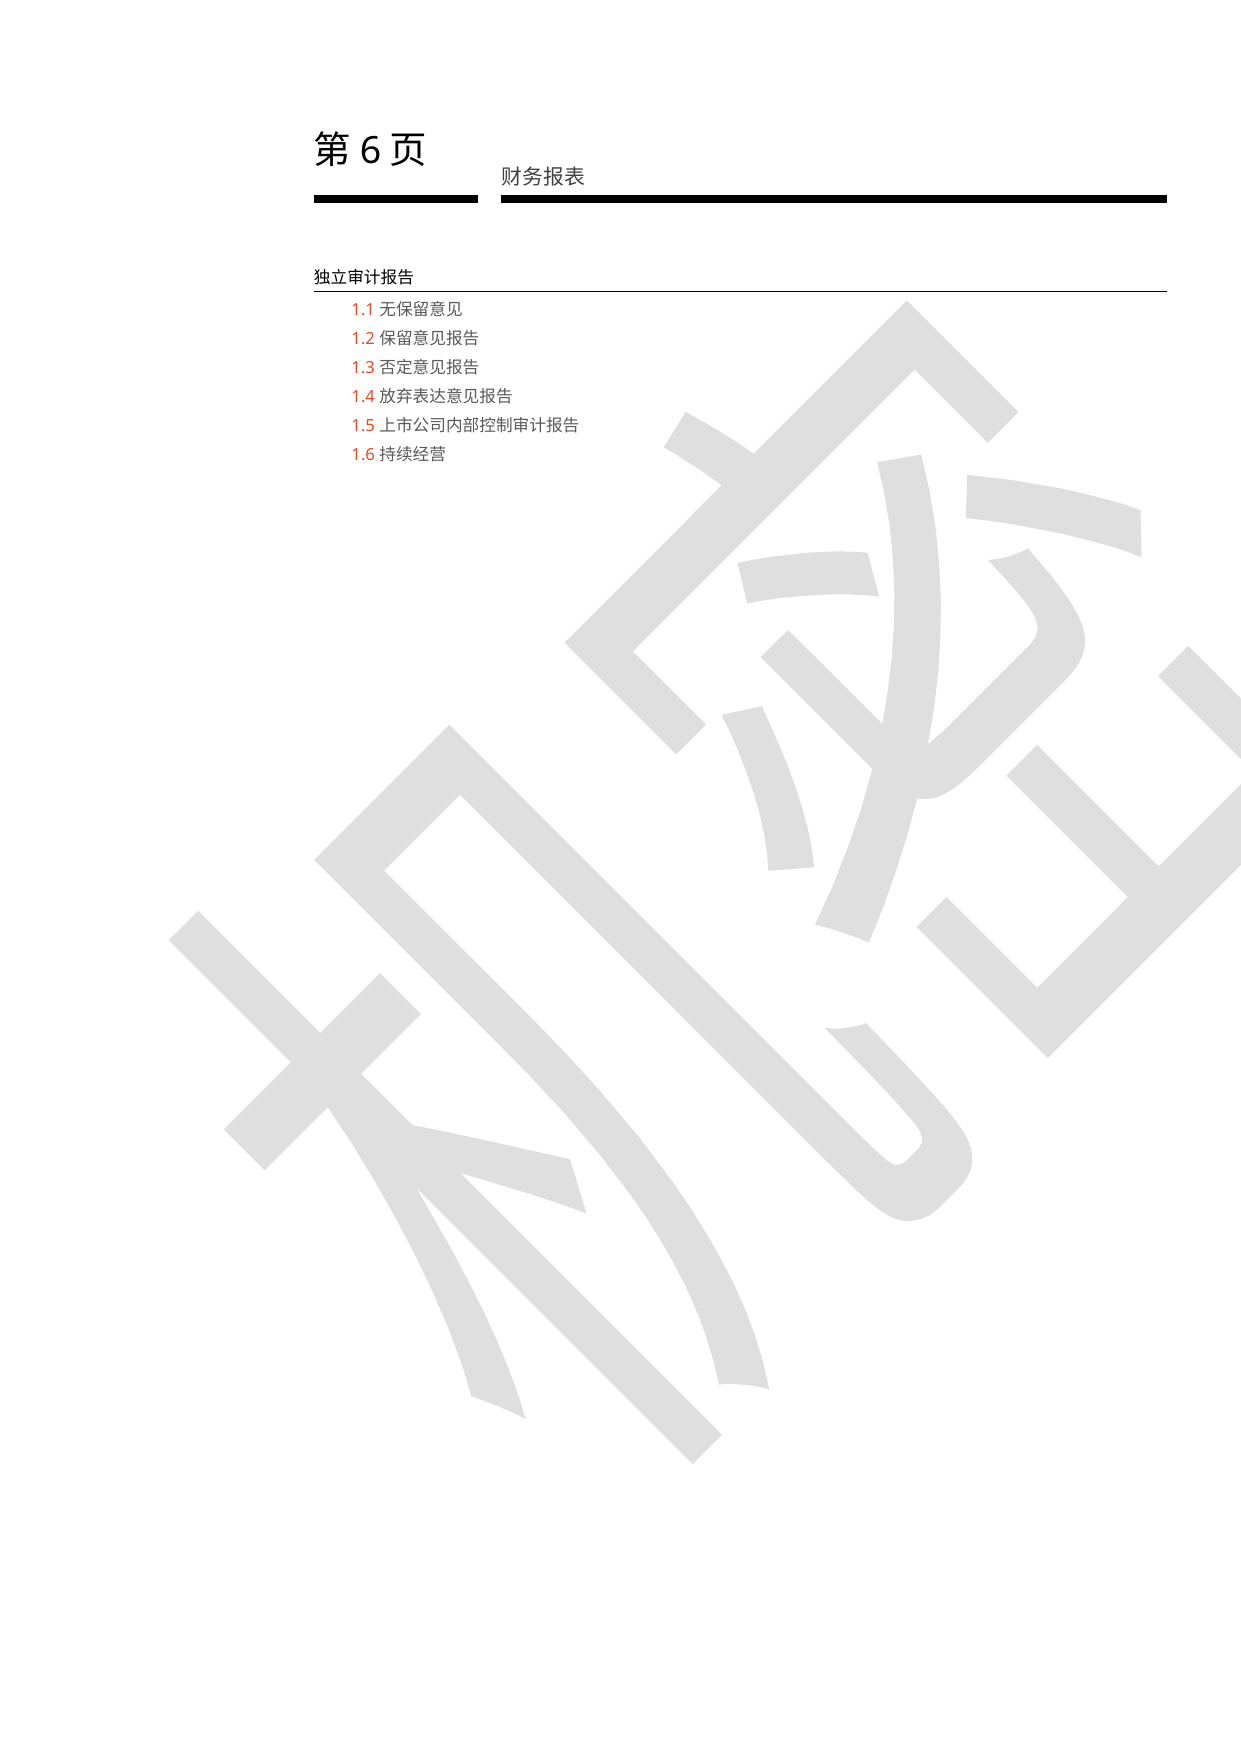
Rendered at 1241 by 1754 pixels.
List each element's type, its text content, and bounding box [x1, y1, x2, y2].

list 保留意见报告 [351, 325, 1167, 349]
list 持续经营 [351, 441, 1167, 466]
list 否定意见报告 [351, 354, 1167, 378]
text 独立审计报告 [314, 264, 1167, 291]
list 无保留意见 [351, 296, 1167, 320]
list 上市公司内部控制审计报告 [351, 412, 1167, 436]
list 放弃表达意见报告 [351, 383, 1167, 407]
